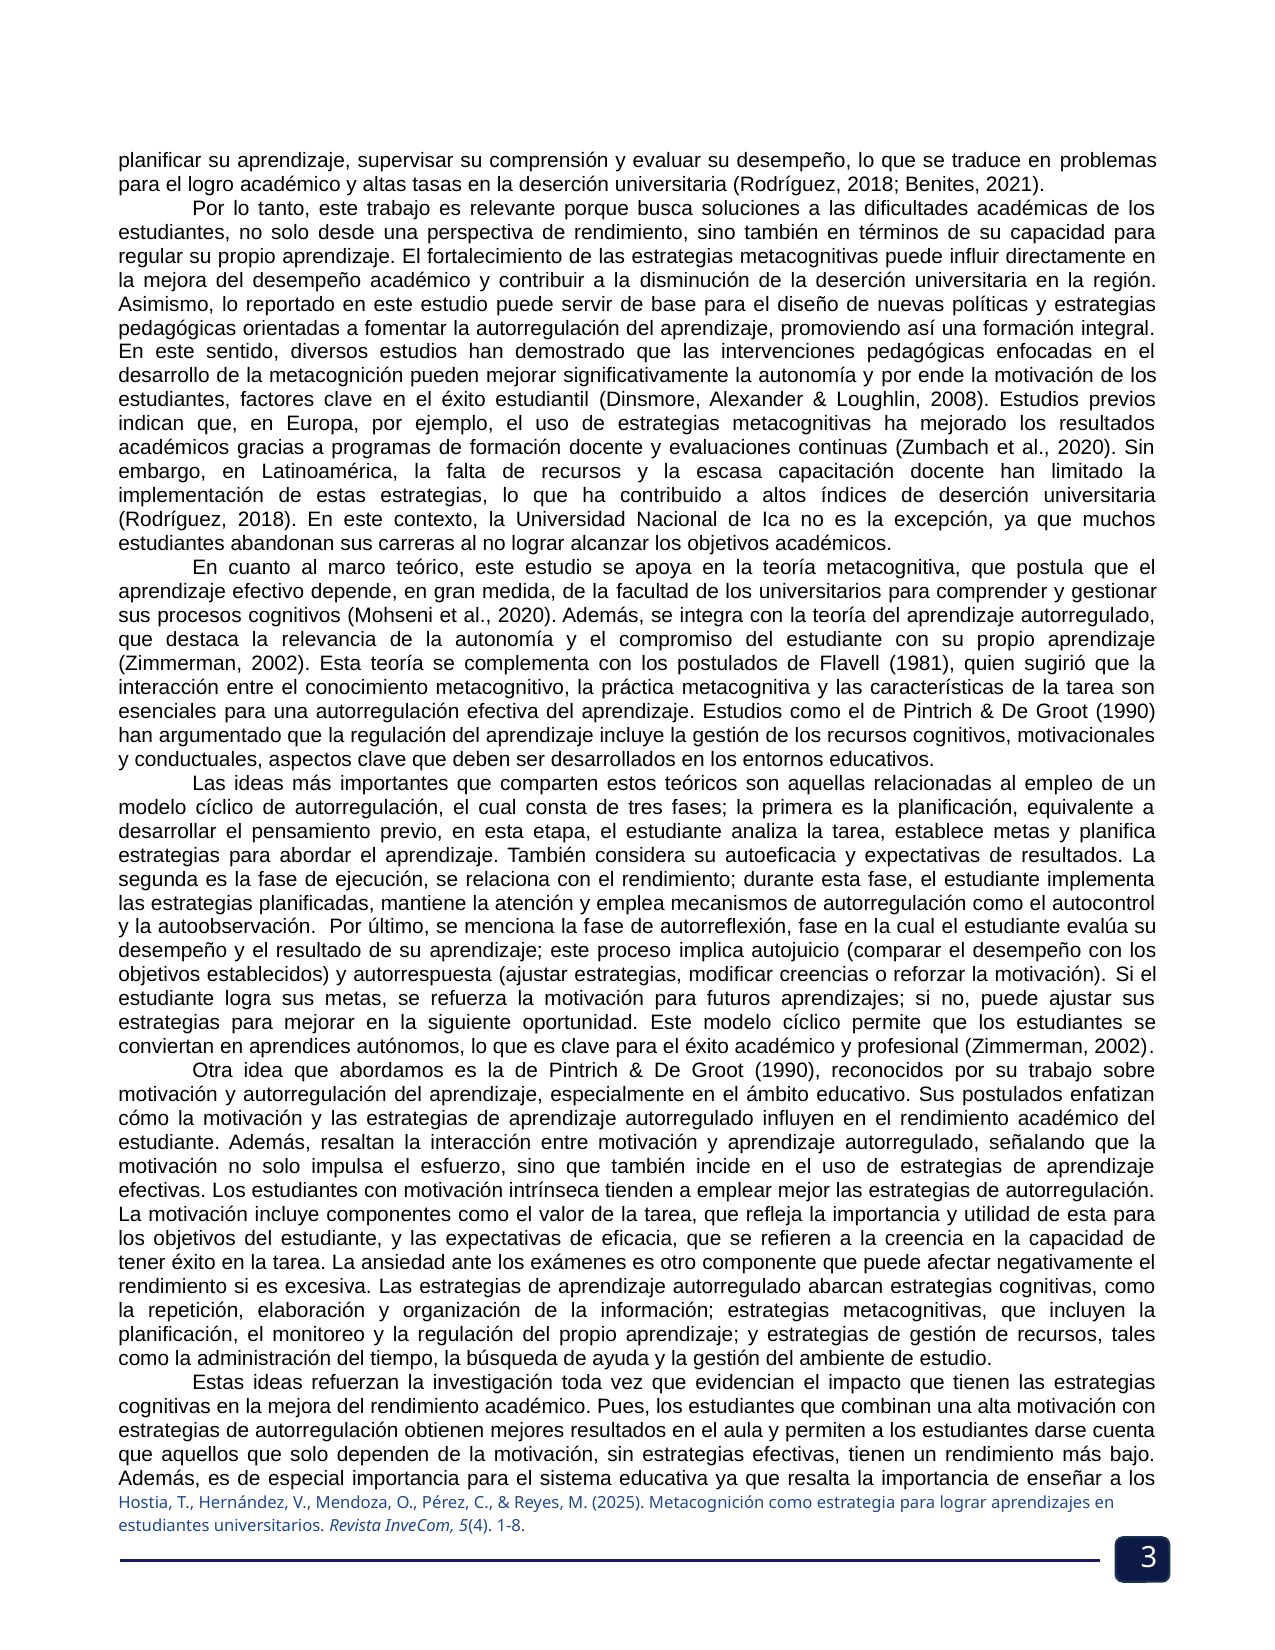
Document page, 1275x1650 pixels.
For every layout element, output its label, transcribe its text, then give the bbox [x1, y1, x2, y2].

text En cuanto al marco teórico, este estudio se apoya en la teoría metacognitiva, que postula que el aprendizaje efectivo depende, en gran medida, de la facultad de los universitarios para comprender y gestionar sus procesos cognitivos (Mohseni et al., 2020). Además, se integra con la teoría del aprendizaje autorregulado, que destaca la relevancia de la autonomía y el compromiso del estudiante con su propio aprendizaje (Zimmerman, 2002). Esta teoría se complementa con los postulados de Flavell (1981), quien sugirió que la interacción entre el conocimiento metacognitivo, la práctica metacognitiva y las características de la tarea son esenciales para una autorregulación efectiva del aprendizaje. Estudios como el de Pintrich & De Groot (1990) han argumentado que la regulación del aprendizaje incluye la gestión de los recursos cognitivos, motivacionales y conductuales, aspectos clave que deben ser desarrollados en los entornos educativos. [118, 555, 1157, 771]
text Otra idea que abordamos es la de Pintrich & De Groot (1990), reconocidos por su trabajo sobre motivación y autorregulación del aprendizaje, especialmente en el ámbito educativo. Sus postulados enfatizan cómo la motivación y las estrategias de aprendizaje autorregulado influyen en el rendimiento académico del estudiante. Además, resaltan la interacción entre motivación y aprendizaje autorregulado, señalando que la motivación no solo impulsa el esfuerzo, sino que también incide en el uso de estrategias de aprendizaje efectivas. Los estudiantes con motivación intrínseca tienden a emplear mejor las estrategias de autorregulación. La motivación incluye componentes como el valor de la tarea, que refleja la importancia y utilidad de esta para los objetivos del estudiante, y las expectativas de eficacia, que se refieren a la creencia en la capacidad de tener éxito en la tarea. La ansiedad ante los exámenes es otro componente que puede afectar negativamente el rendimiento si es excesiva. Las estrategias de aprendizaje autorregulado abarcan estrategias cognitivas, como la repetición, elaboración y organización de la información; estrategias metacognitivas, que incluyen la planificación, el monitoreo y la regulación del propio aprendizaje; y estrategias de gestión de recursos, tales como la administración del tiempo, la búsqueda de ayuda y la gestión del ambiente de estudio. [118, 1058, 1157, 1369]
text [118, 148, 1157, 196]
text Las ideas más importantes que comparten estos teóricos son aquellas relacionadas al empleo de un modelo cíclico de autorregulación, el cual consta de tres fases; la primera es la planificación, equivalente a desarrollar el pensamiento previo, en esta etapa, el estudiante analiza la tarea, establece metas y planifica estrategias para abordar el aprendizaje. También considera su autoeficacia y expectativas de resultados. La segunda es la fase de ejecución, se relaciona con el rendimiento; durante esta fase, el estudiante implementa las estrategias planificadas, mantiene la atención y emplea mecanismos de autorregulación como el autocontrol y la autoobservación. Por último, se menciona la fase de autorreflexión, fase en la cual el estudiante evalúa su desempeño y el resultado de su aprendizaje; este proceso implica autojuicio (comparar el desempeño con los objetivos establecidos) y autorrespuesta (ajustar estrategias, modificar creencias o reforzar la motivación). Si el estudiante logra sus metas, se refuerza la motivación para futuros aprendizajes; si no, puede ajustar sus estrategias para mejorar en la siguiente oportunidad. Este modelo cíclico permite que los estudiantes se conviertan en aprendices autónomos, lo que es clave para el éxito académico y profesional (Zimmerman, 2002). [118, 771, 1157, 1058]
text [118, 1369, 1157, 1489]
text Por lo tanto, este trabajo es relevante porque busca soluciones a las dificultades académicas de los estudiantes, no solo desde una perspectiva de rendimiento, sino también en términos de su capacidad para regular su propio aprendizaje. El fortalecimiento de las estrategias metacognitivas puede influir directamente en la mejora del desempeño académico y contribuir a la disminución de la deserción universitaria en la región. Asimismo, lo reportado en este estudio puede servir de base para el diseño de nuevas políticas y estrategias pedagógicas orientadas a fomentar la autorregulación del aprendizaje, promoviendo así una formación integral. En este sentido, diversos estudios han demostrado que las intervenciones pedagógicas enfocadas en el desarrollo de la metacognición pueden mejorar significativamente la autonomía y por ende la motivación de los estudiantes, factores clave en el éxito estudiantil (Dinsmore, Alexander & Loughlin, 2008). Estudios previos indican que, en Europa, por ejemplo, el uso de estrategias metacognitivas ha mejorado los resultados académicos gracias a programas de formación docente y evaluaciones continuas (Zumbach et al., 2020). Sin embargo, en Latinoamérica, la falta de recursos y la escasa capacitación docente han limitado la implementación de estas estrategias, lo que ha contribuido a altos índices de deserción universitaria (Rodríguez, 2018). En este contexto, la Universidad Nacional de Ica no es la excepción, ya que muchos estudiantes abandonan sus carreras al no lograr alcanzar los objetivos académicos. [118, 196, 1157, 555]
